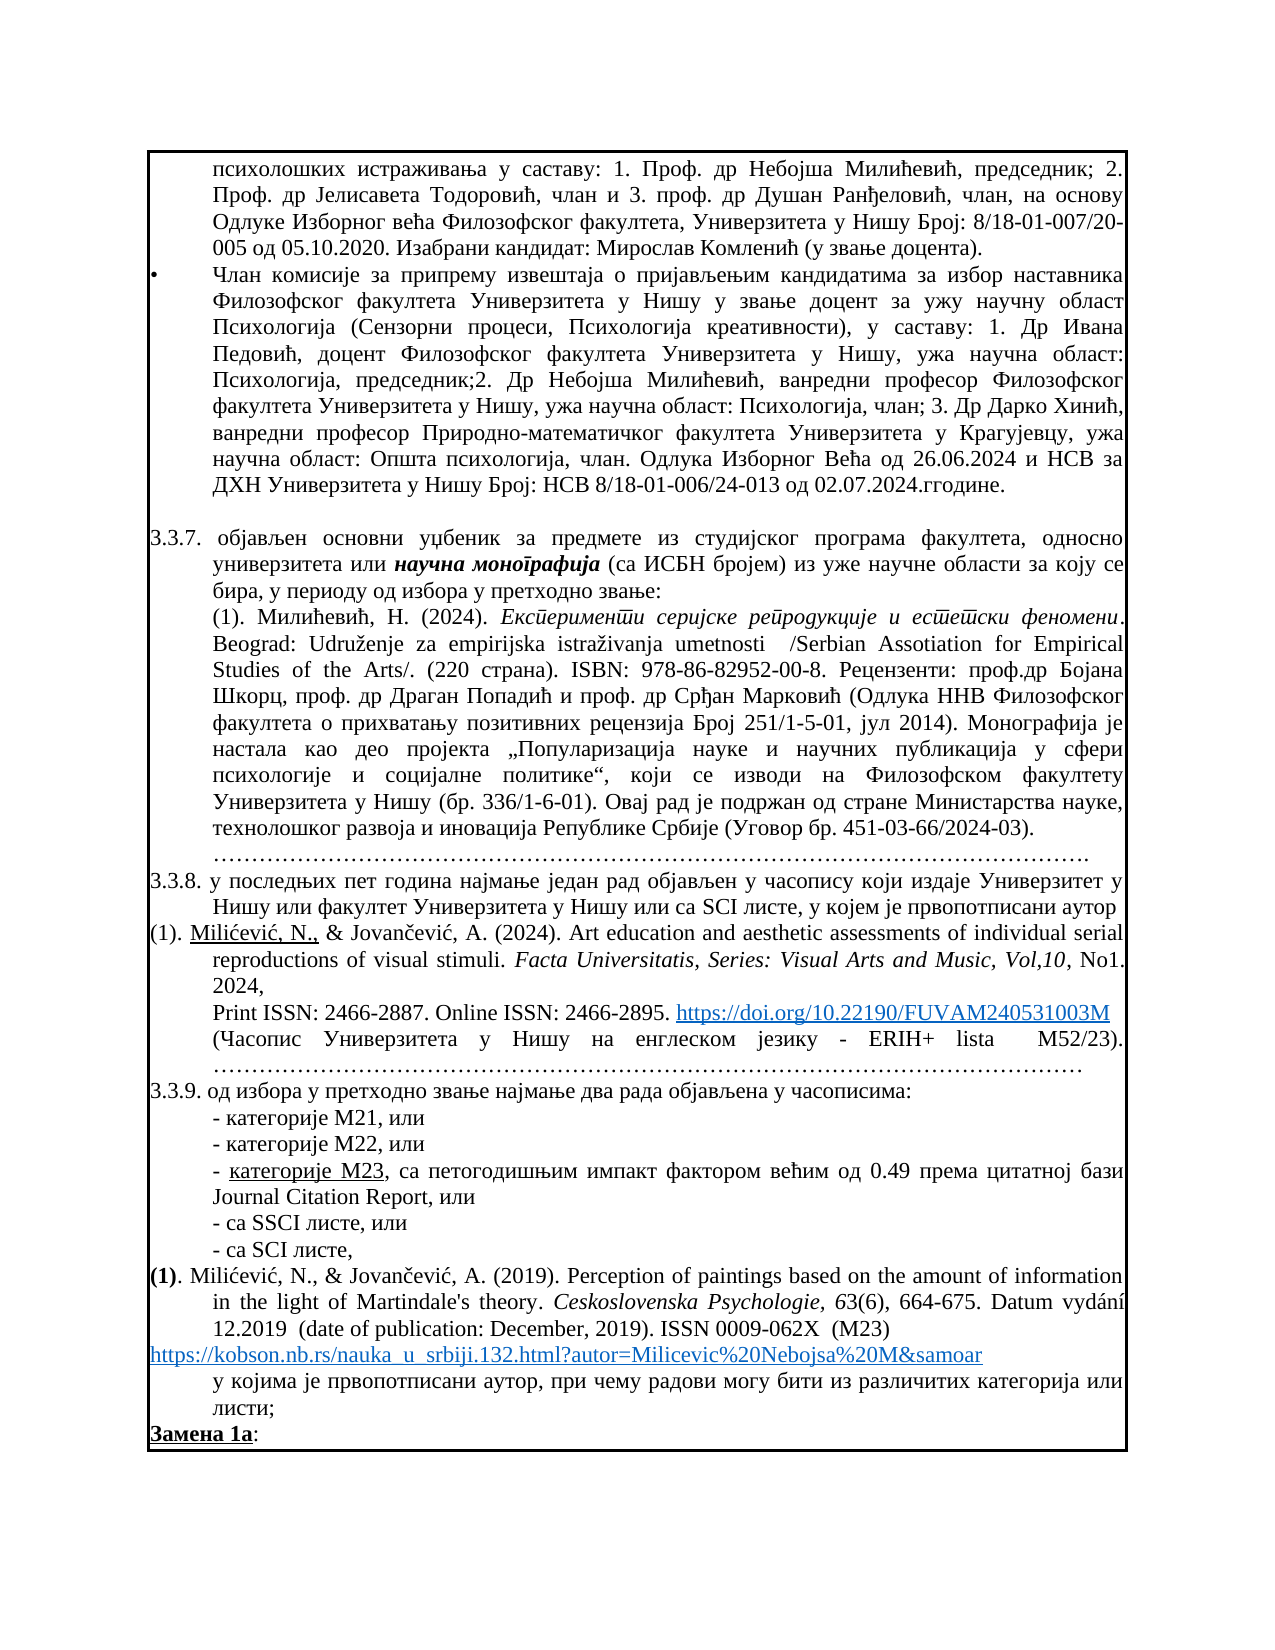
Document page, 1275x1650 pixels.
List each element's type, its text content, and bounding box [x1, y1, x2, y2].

text ……………………………………………………………………………………………………. [150, 840, 1125, 867]
text - категорије М21, или [150, 1104, 1125, 1130]
text - категорије М22, или [150, 1130, 1125, 1157]
text Замена 1а: [150, 1415, 1125, 1449]
text 3.3.7. објављен основни уџбеник за предмете из студијског програма факултета, односно универзитета или научна монографија (са ИСБН бројем) из уже научне области за коју се бира, у периоду од избора у претходно звање: [150, 524, 1125, 603]
text - са SSCI листе, или [150, 1209, 1125, 1236]
text (1). Milićević, N., & Jovančević, A. (2019). Perception of paintings based on the amount of information in the light of Мartindale's theory. Ceskoslovenska Psychologie, 63(6), 664-675. Datum vydání 12.2019 (date of publication: December, 2019). ISSN 0009-062X (М23) [150, 1262, 1125, 1341]
text • Члан комисије за припрему извештаја о пријављењим кандидатима за избор наставника Филозофског факултета Универзитета у Нишу у звање доцент за ужу научну област Психологија (Сензорни процеси, Психологија креативности), у саставу: 1. Др Ивана Педовић, доцент Филозофског факултета Универзитета у Нишу, ужа научна област: Психологија, председник;2. Др Небојша Милићевић, ванредни професор Филозофског факултета Универзитета у Нишу, ужа научна област: Психологија, члан; 3. Др Дарко Хинић, ванредни професор Природно-математичког факултета Универзитета у Крагујевцу, ужа научна област: Општа психологија, члан. Одлука Изборног Већа од 26.06.2024 и НСВ за ДХН Универзитета у Нишу Број: НСВ 8/18-01-006/24-013 од 02.07.2024.ггодине. [150, 261, 1125, 498]
text - са SCI листе, [150, 1236, 1125, 1262]
text (1). Milićević, N., & Jovančević, A. (2024). Art education and aesthetic assessments of individual serial reproductions of visual stimuli. Facta Universitatis, Series: Visual Arts and Music, Vol,10, No1. 2024, [150, 919, 1125, 998]
text Print ISSN: 2466-2887. Online ISSN: 2466-2895. https://doi.org/10.22190/FUVAM240531003M [150, 998, 1125, 1025]
text (1). Милићевић, Н. (2024). Експерименти серијске репродукције и естетски феномени. Beograd: Udruženje za empirijska istraživanja umetnosti /Serbian Assotiation for Empirical Studies of the Arts/. (220 страна). ISBN: 978-86-82952-00-8. Рецензенти: проф.др Бојана Шкорц, проф. др Драган Попадић и проф. др Срђан Марковић (Одлука ННВ Филозофског факултета о прихватању позитивних рецензија Број 251/1-5-01, јул 2014). Монографија је настала као део пројекта „Популаризација науке и научних публикација у сфери психологије и социјалне политике“, који се изводи на Филозофском факултету Универзитета у Нишу (бр. 336/1-6-01). Овај рад је подржан од стране Министарства науке, технолошког развоја и иновација Републике Србије (Уговор бр. 451-03-66/2024-03). [150, 603, 1125, 840]
text - категорије М23, са петогодишњим импакт фактором већим од 0.49 према цитатној бази Journal Citation Report, или [150, 1157, 1125, 1209]
text 3.3.8. у последњих пет година најмање један рад објављен у часопису који издаје Универзитет у Нишу или факултет Универзитета у Нишу или са SCI листе, у којем је првопотписани аутор [150, 867, 1125, 919]
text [150, 153, 1125, 261]
text (Часопис Универзитета у Нишу на енглеском језику - ERIH+ lista M52/23). …………………………………………………………………………………………………… [150, 1025, 1125, 1078]
text https://kobson.nb.rs/nauka_u_srbiji.132.html?autor=Milicevic%20Nebojsa%20M&samoar [150, 1341, 1125, 1367]
text 3.3.9. од избора у претходно звање најмање два рада објављена у часописима: [150, 1078, 1125, 1104]
text у којима је првопотписани аутор, при чему радови могу бити из различитих категорија или листи; [150, 1367, 1125, 1415]
